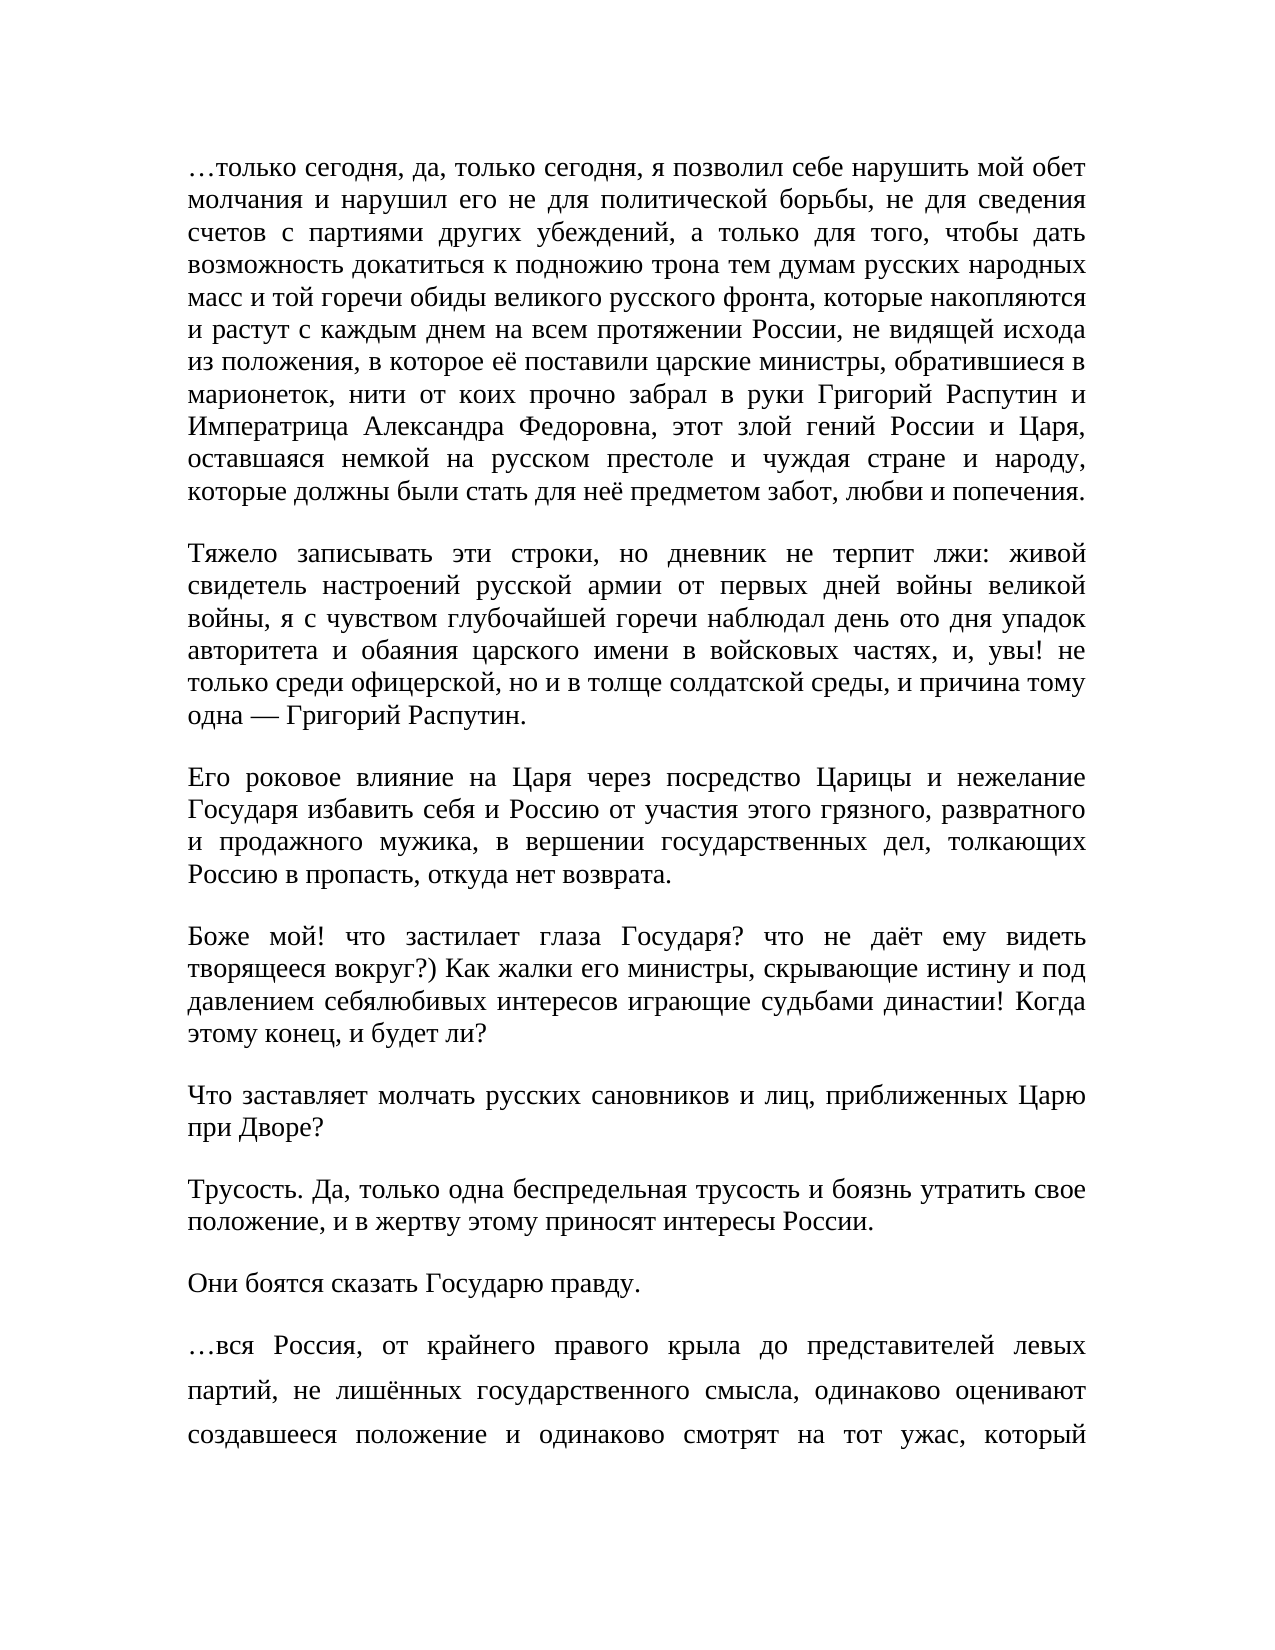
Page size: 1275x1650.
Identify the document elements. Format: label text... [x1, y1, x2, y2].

text Его роковое влияние на Царя через посредство Царицы и нежелание Государя избавить себя и Россию от участия этого грязного, развратного и продажного мужика, в вершении государственных дел, толкающих Россию в пропасть, откуда нет возврата. [187, 760, 1087, 889]
text …только сегодня, да, только сегодня, я позволил себе нарушить мой обет молчания и нарушил его не для политической борьбы, не для сведения счетов с партиями других убеждений, а только для того, чтобы дать возможность докатиться к подножию трона тем думам русских народных масс и той горечи обиды великого русского фронта, которые накопляются и растут с каждым днем на всем протяжении России, не видящей исхода из положения, в которое её поставили царские министры, обратившиеся в марионеток, нити от коих прочно забрал в руки Григорий Распутин и Императрица Александра Федоровна, этот злой гений России и Царя, оставшаяся немкой на русском престоле и чуждая стране и народу, которые должны были стать для неё предметом забот, любви и попечения. [187, 150, 1087, 506]
text Трусость. Да, только одна беспредельная трусость и боязнь утратить свое положение, и в жертву этому приносят интересы России. [187, 1172, 1087, 1237]
text Тяжело записывать эти строки, но дневник не терпит лжи: живой свидетель настроений русской армии от первых дней войны великой войны, я с чувством глубочайшей горечи наблюдал день ото дня упадок авторитета и обаяния царского имени в войсковых частях, и, увы! не только среди офицерской, но и в толще солдатской среды, и причина тому одна — Григорий Распутин. [187, 536, 1087, 730]
text Они боятся сказать Государю правду. [187, 1266, 1087, 1299]
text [187, 1328, 1087, 1461]
text Что заставляет молчать русских сановников и лиц, приближенных Царю при Дворе? [187, 1078, 1087, 1143]
text Боже мой! что застилает глаза Государя? что не даёт ему видеть творящееся вокруг?) Как жалки его министры, скрывающие истину и под давлением себялюбивых интересов играющие судьбами династии! Когда этому конец, и будет ли? [187, 919, 1087, 1048]
